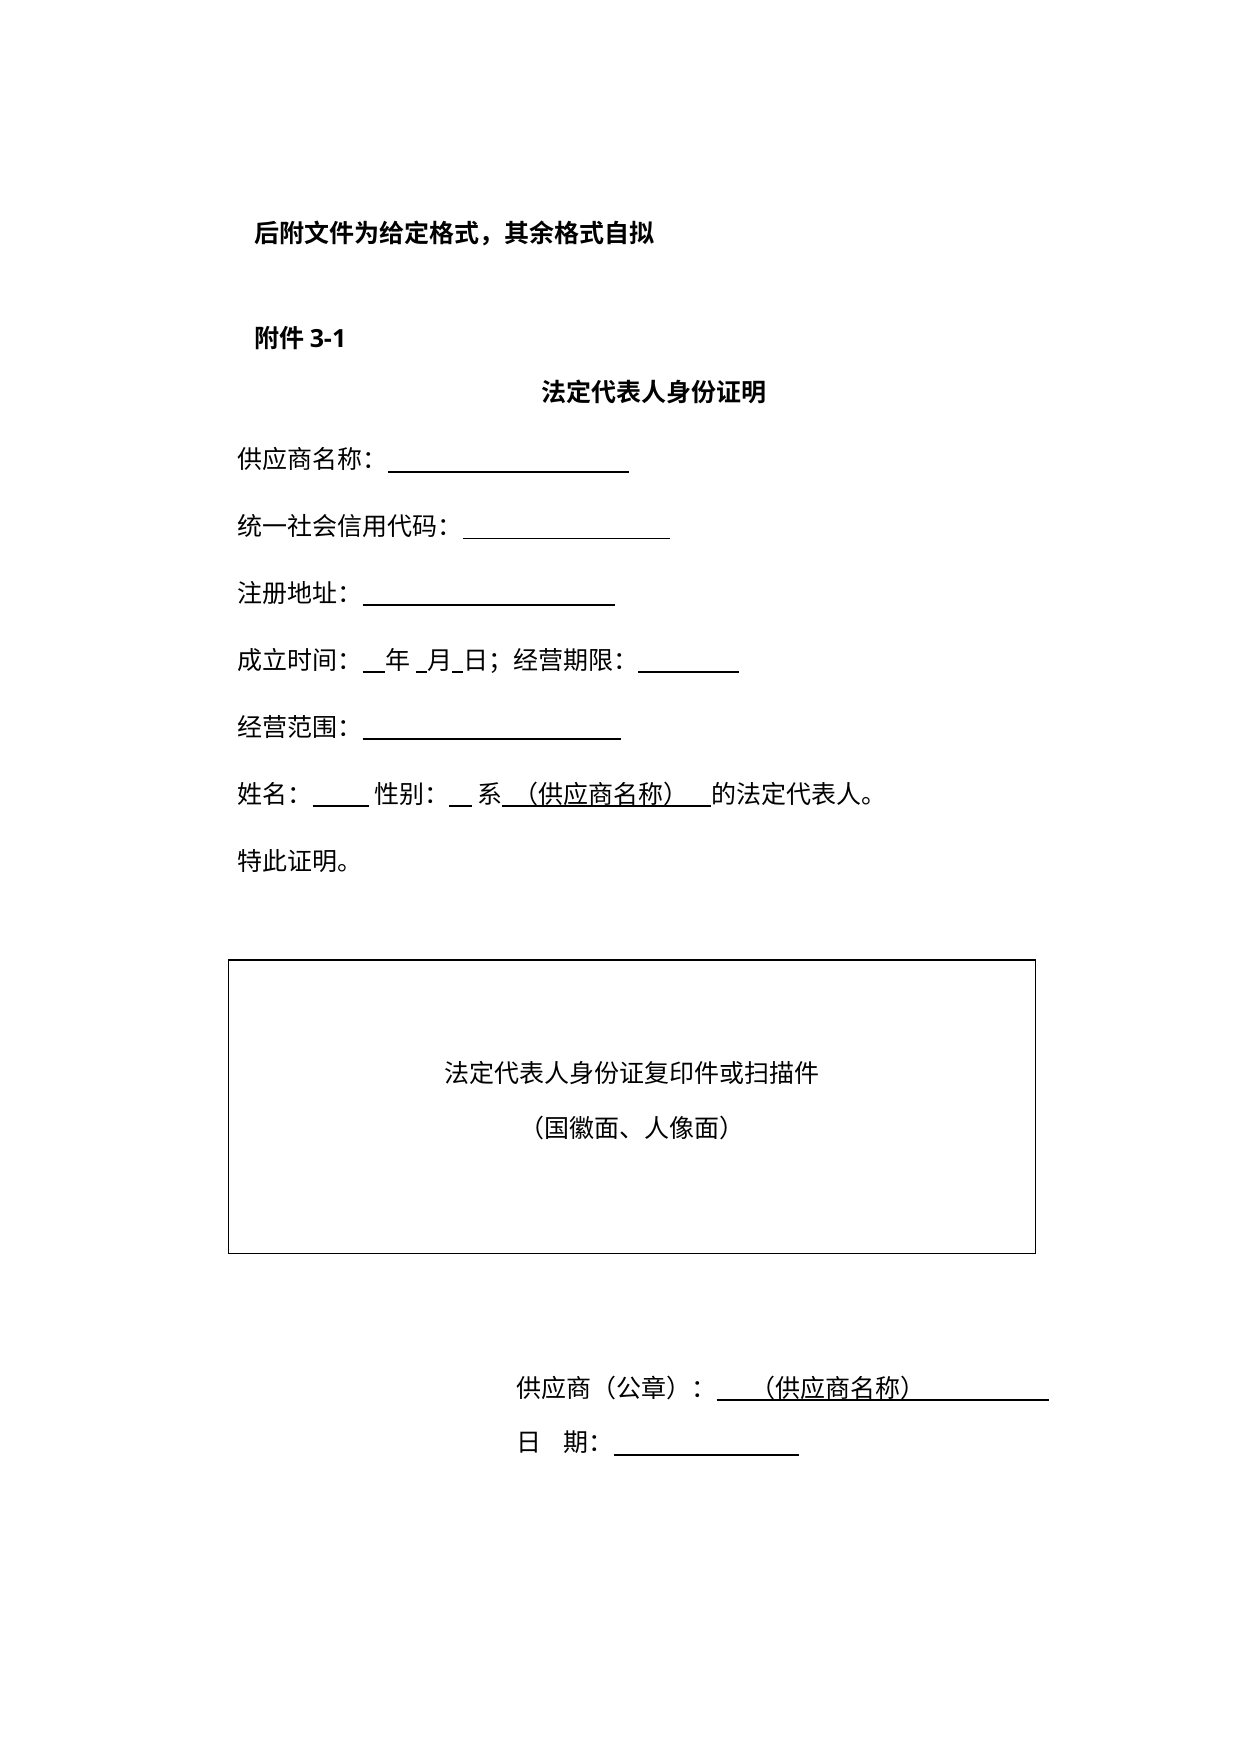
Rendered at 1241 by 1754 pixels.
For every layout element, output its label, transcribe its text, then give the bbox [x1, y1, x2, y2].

table_header 法定代表人身份证复印件或扫描件 （国徽面、人像面） [229, 961, 1035, 1252]
text 供应商名称： [187, 440, 1053, 476]
text 法定代表人身份证明 [187, 373, 1053, 409]
text 日 期： [187, 1423, 1053, 1459]
text 后附文件为给定格式，其余格式自拟 [187, 213, 1053, 249]
text 姓名： 性别： 系 （供应商名称） 的法定代表人。 [187, 774, 1053, 810]
text 统一社会信用代码： [187, 507, 1053, 543]
text 经营范围： [187, 707, 1053, 743]
text 供应商（公章）： （供应商名称） [187, 1368, 1053, 1405]
text 附件3-1 [187, 318, 1053, 355]
text 注册地址： [187, 573, 1053, 610]
text 成立时间： 年 月 日；经营期限： [187, 640, 1053, 677]
text 特此证明。 [187, 841, 1053, 877]
